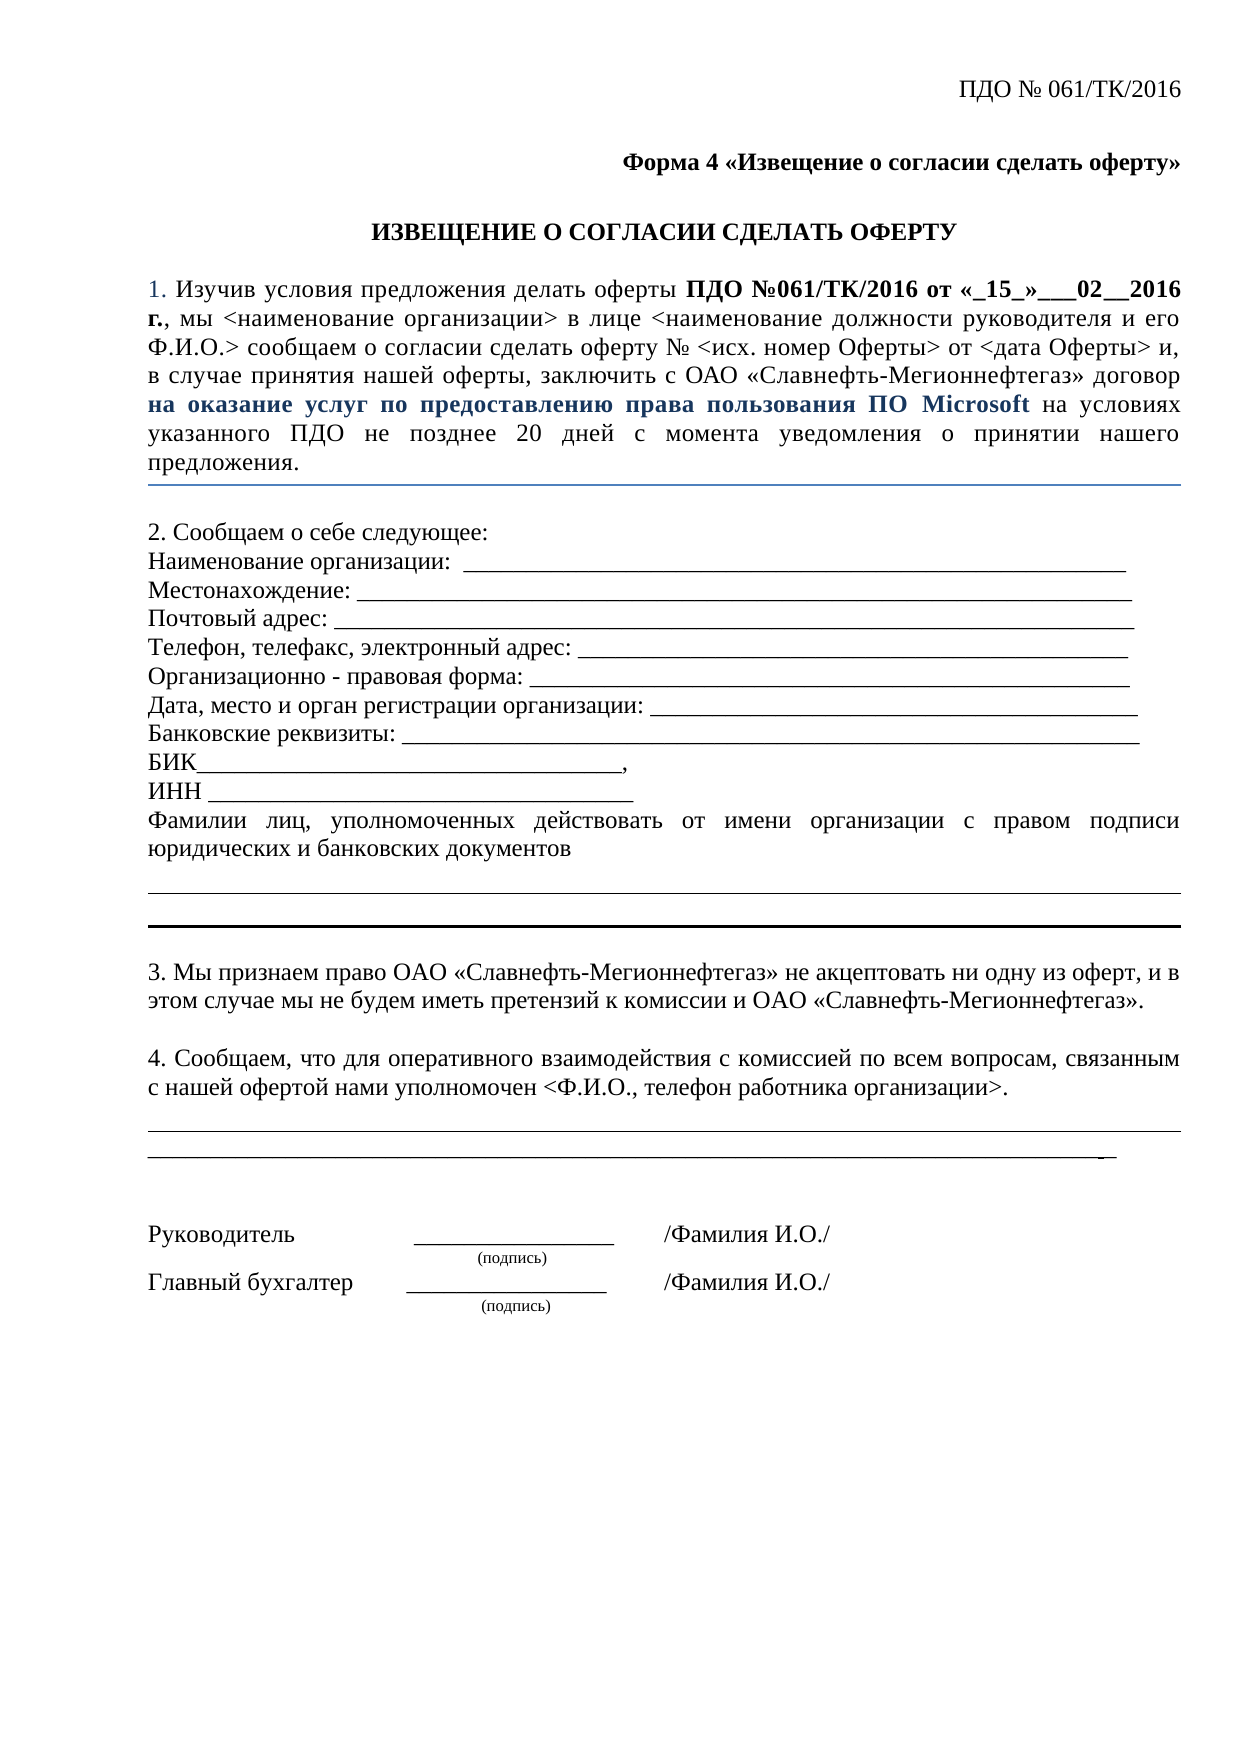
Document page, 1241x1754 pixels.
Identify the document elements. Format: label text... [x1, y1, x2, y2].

text 3. Мы признаем право ОАО «Славнефть-Мегионнефтегаз» не акцептовать ни одну из оферт, и в этом случае мы не будем иметь претензий к комиссии и ОАО «Славнефть-Мегионнефтегаз». [148, 957, 1181, 1014]
text Почтовый адрес: ________________________________________________________________ [148, 603, 1181, 632]
text ____________________________________________________________________________ _ [148, 1132, 1181, 1161]
text Местонахождение: ______________________________________________________________ [148, 575, 1181, 603]
title 1. Изучив условия предложения делать оферты ПДО №061/ТК/2016 от «_15_»___02__2016 г., мы <наименование организации> в лице <наименование должности руководителя и его Ф.И.О.> сообщаем о согласии сделать оферту № <исх. номер Оферты> от <дата Оферты> и, в случае принятия нашей оферты, заключить с ОАО «Славнефть-Мегионнефтегаз» договор на оказание услуг по предоставлению права пользования ПО Microsoft на условиях указанного ПДО не позднее 20 дней с момента уведомления о принятии нашего предложения. [148, 274, 1181, 484]
text БИК__________________________________, [148, 747, 1181, 776]
text Дата, место и орган регистрации организации: _______________________________________ [148, 690, 1181, 718]
text (подпись) [148, 1295, 1181, 1314]
text Телефон, телефакс, электронный адрес: ____________________________________________ [148, 632, 1181, 661]
text Организационно - правовая форма: ________________________________________________ [148, 661, 1181, 690]
text 2. Сообщаем о себе следующее: [148, 517, 1181, 546]
text ИЗВЕЩЕНИЕ О СОГЛАСИИ СДЕЛАТЬ ОФЕРТУ [148, 217, 1181, 246]
text Главный бухгалтер ________________ /Фамилия И.О./ [148, 1267, 1181, 1295]
text (подпись) [148, 1247, 1181, 1267]
text 4. Сообщаем, что для оперативного взаимодействия с комиссией по всем вопросам, связанным с нашей офертой нами уполномочен <Ф.И.О., телефон работника организации>. [148, 1043, 1181, 1101]
text Форма 4 «Извещение о согласии сделать оферту» [148, 147, 1181, 176]
text Наименование организации: _____________________________________________________ [148, 546, 1181, 575]
text Руководитель ________________ /Фамилия И.О./ [148, 1219, 1181, 1247]
text ИНН __________________________________ [148, 776, 1181, 805]
text Банковские реквизиты: ___________________________________________________________ [148, 718, 1181, 747]
text Фамилии лиц, уполномоченных действовать от имени организации с правом подписи юридических и банковских документов [148, 805, 1181, 862]
